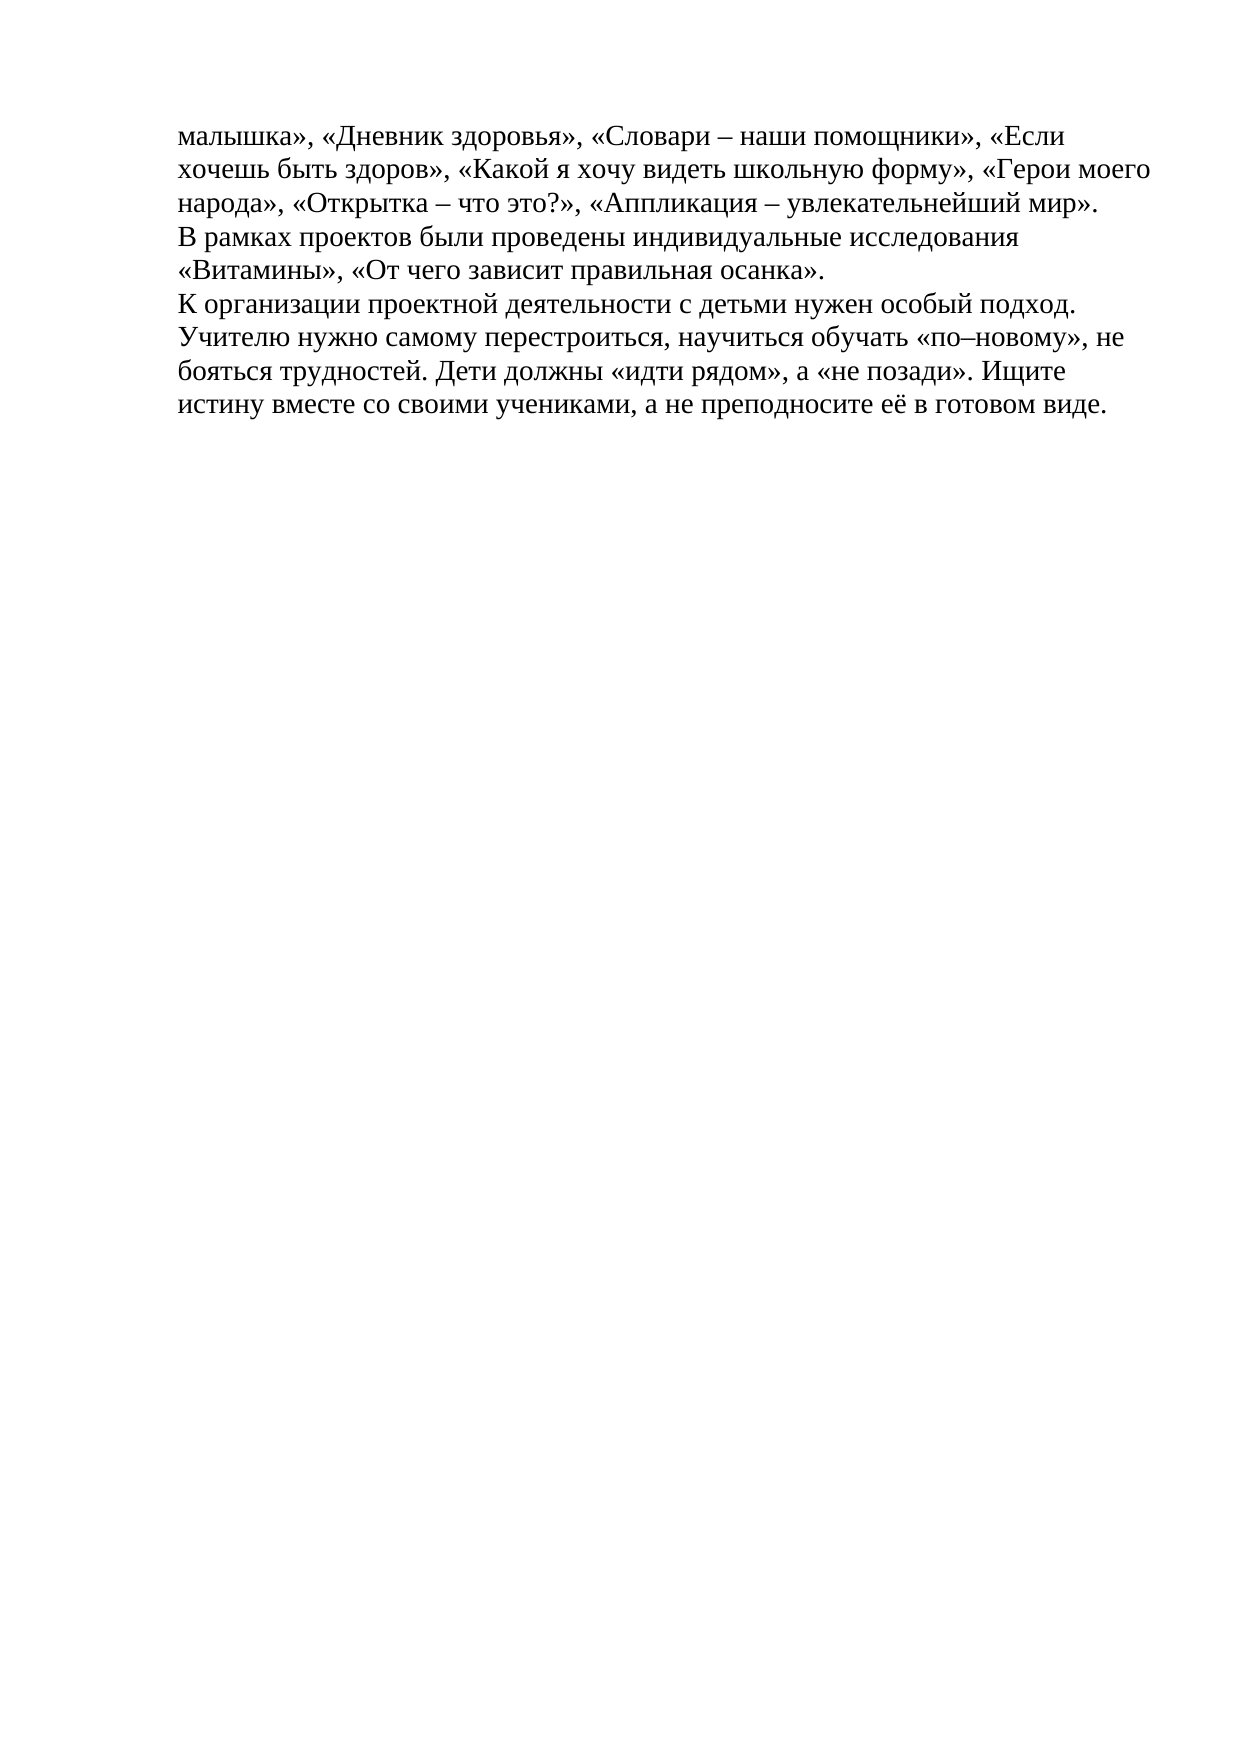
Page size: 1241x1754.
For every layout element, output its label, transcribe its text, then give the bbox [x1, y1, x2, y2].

text К организации проектной деятельности с детьми нужен особый подход. Учителю нужно самому перестроиться, научиться обучать «по–новому», не бояться трудностей. Дети должны «идти рядом», а «не позади». Ищите истину вместе со своими учениками, а не преподносите её в готовом виде. [177, 286, 1152, 420]
text В рамках проектов были проведены индивидуальные исследования «Витамины», «От чего зависит правильная осанка». [177, 219, 1152, 286]
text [177, 118, 1152, 219]
